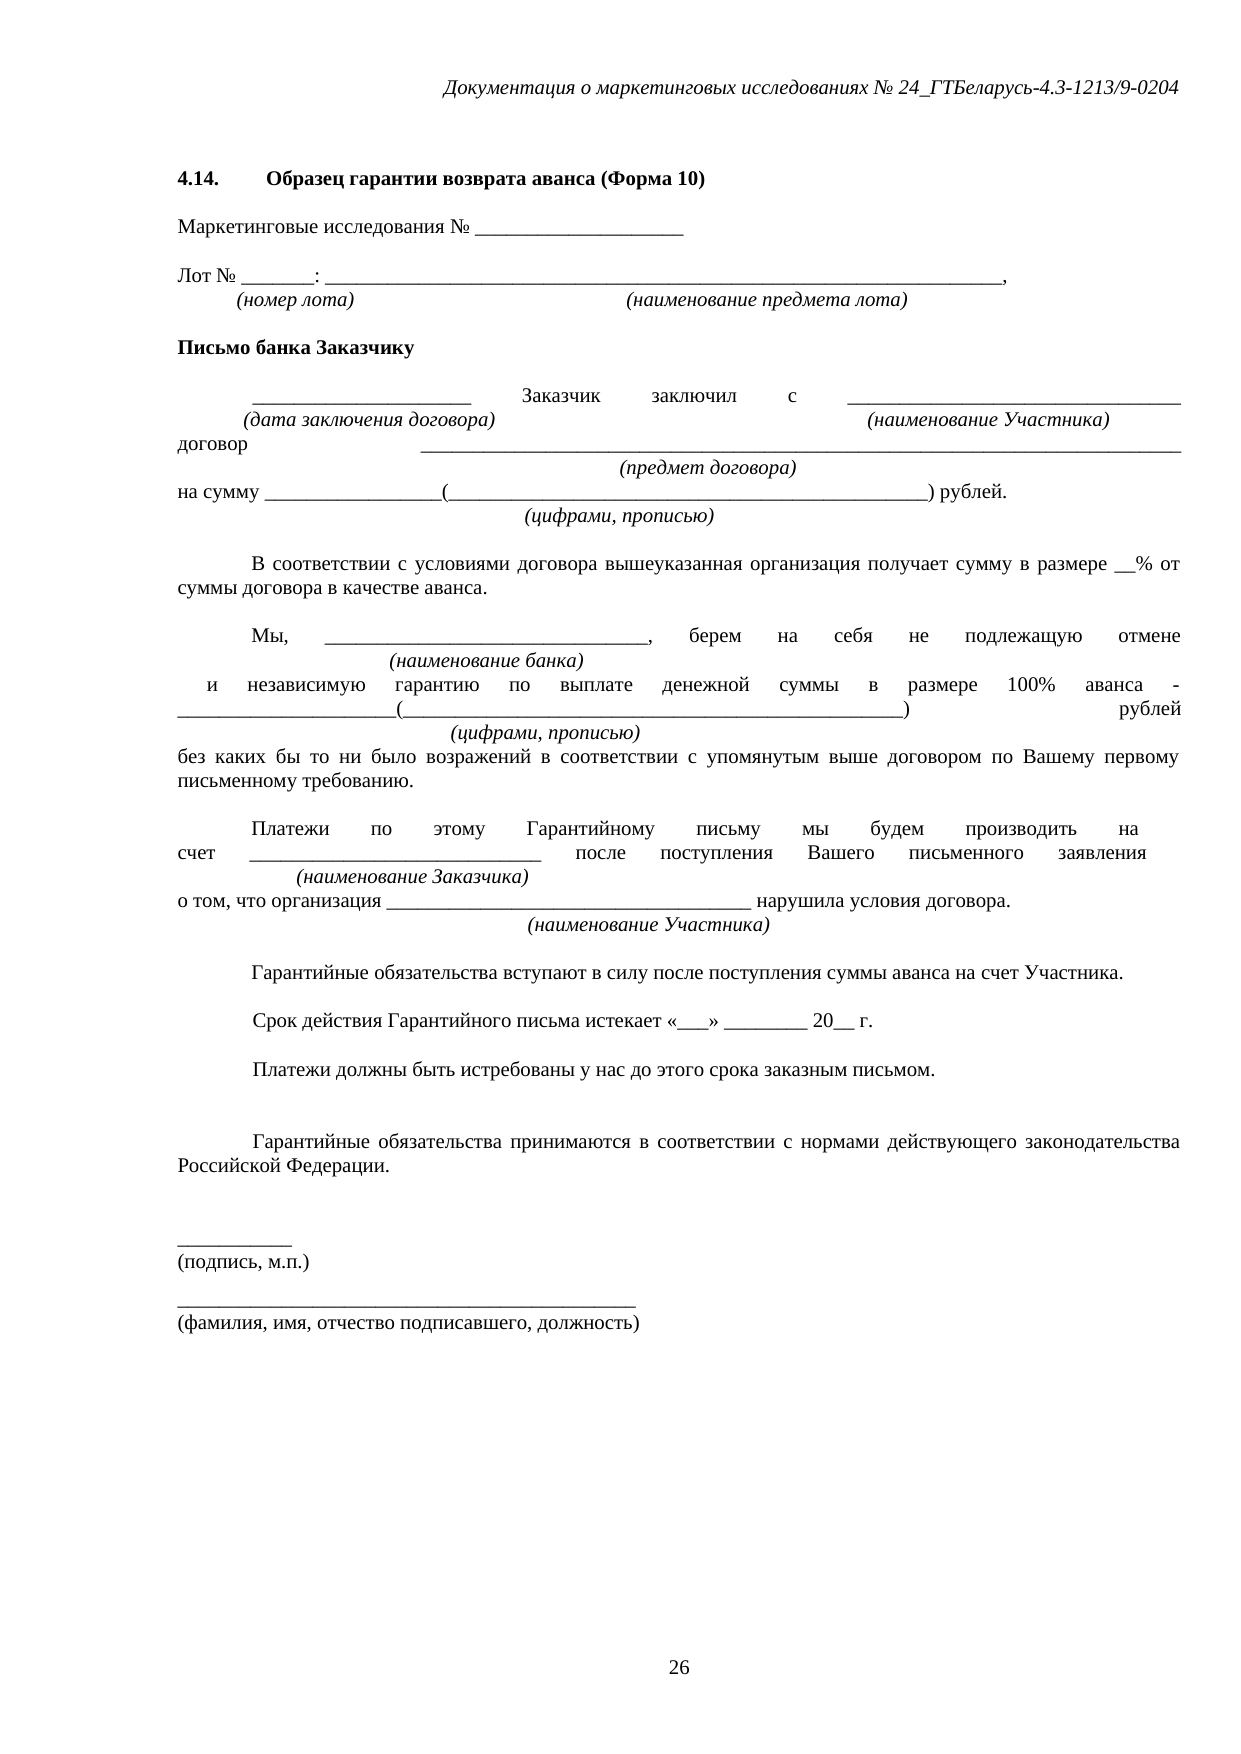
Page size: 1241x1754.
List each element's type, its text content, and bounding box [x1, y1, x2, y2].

text (цифрами, прописью) [177, 503, 1181, 527]
text Мы, _______________________________, берем на себя не подлежащую отмене (наименование банка) [177, 623, 1181, 672]
text (фамилия, имя, отчество подписавшего, должность) [177, 1310, 1181, 1334]
text Платежи по этому Гарантийному письму мы будем производить на счет ____________________________ после поступления Вашего письменного заявления (наименование Заказчика) [177, 816, 1181, 888]
text Лот № _______: _________________________________________________________________, [177, 262, 1181, 287]
text Гарантийные обязательства вступают в силу после поступления суммы аванса на счет Участника. [177, 960, 1181, 984]
text и независимую гарантию по выплате денежной суммы в размере 100% аванса - _____________________(________________________________________________) рублей (цифрами, прописью) [177, 672, 1181, 744]
text Письмо банка Заказчику [177, 335, 1181, 359]
text Срок действия Гарантийного письма истекает «___» ________ 20__ г. [177, 1008, 1181, 1032]
text ___________ [177, 1225, 1181, 1249]
text _____________________ Заказчик заключил с ________________________________ (дата заключения договора) (наименование Участника) [177, 383, 1181, 431]
text В соответствии с условиями договора вышеуказанная организация получает сумму в размере __% от суммы договора в качестве аванса. [177, 551, 1181, 599]
text (номер лота) (наименование предмета лота) [177, 287, 1181, 311]
text (подпись, м.п.) [177, 1249, 1181, 1273]
list Образец гарантии возврата аванса (Форма 10) [177, 166, 1181, 190]
text Маркетинговые исследования № ____________________ [177, 214, 1181, 238]
text на сумму _________________(______________________________________________) рублей. [177, 479, 1181, 503]
text о том, что организация ___________________________________ нарушила условия договора. [177, 888, 1181, 912]
text договор _________________________________________________________________________ (предмет договора) [177, 431, 1181, 479]
text ____________________________________________ [177, 1286, 1181, 1310]
text (наименование Участника) [177, 912, 1181, 936]
text без каких бы то ни было возражений в соответствии с упомянутым выше договором по Вашему первому письменному требованию. [177, 744, 1181, 792]
text Гарантийные обязательства принимаются в соответствии с нормами действующего законодательства Российской Федерации. [177, 1129, 1181, 1177]
text Платежи должны быть истребованы у нас до этого срока заказным письмом. [177, 1057, 1181, 1081]
